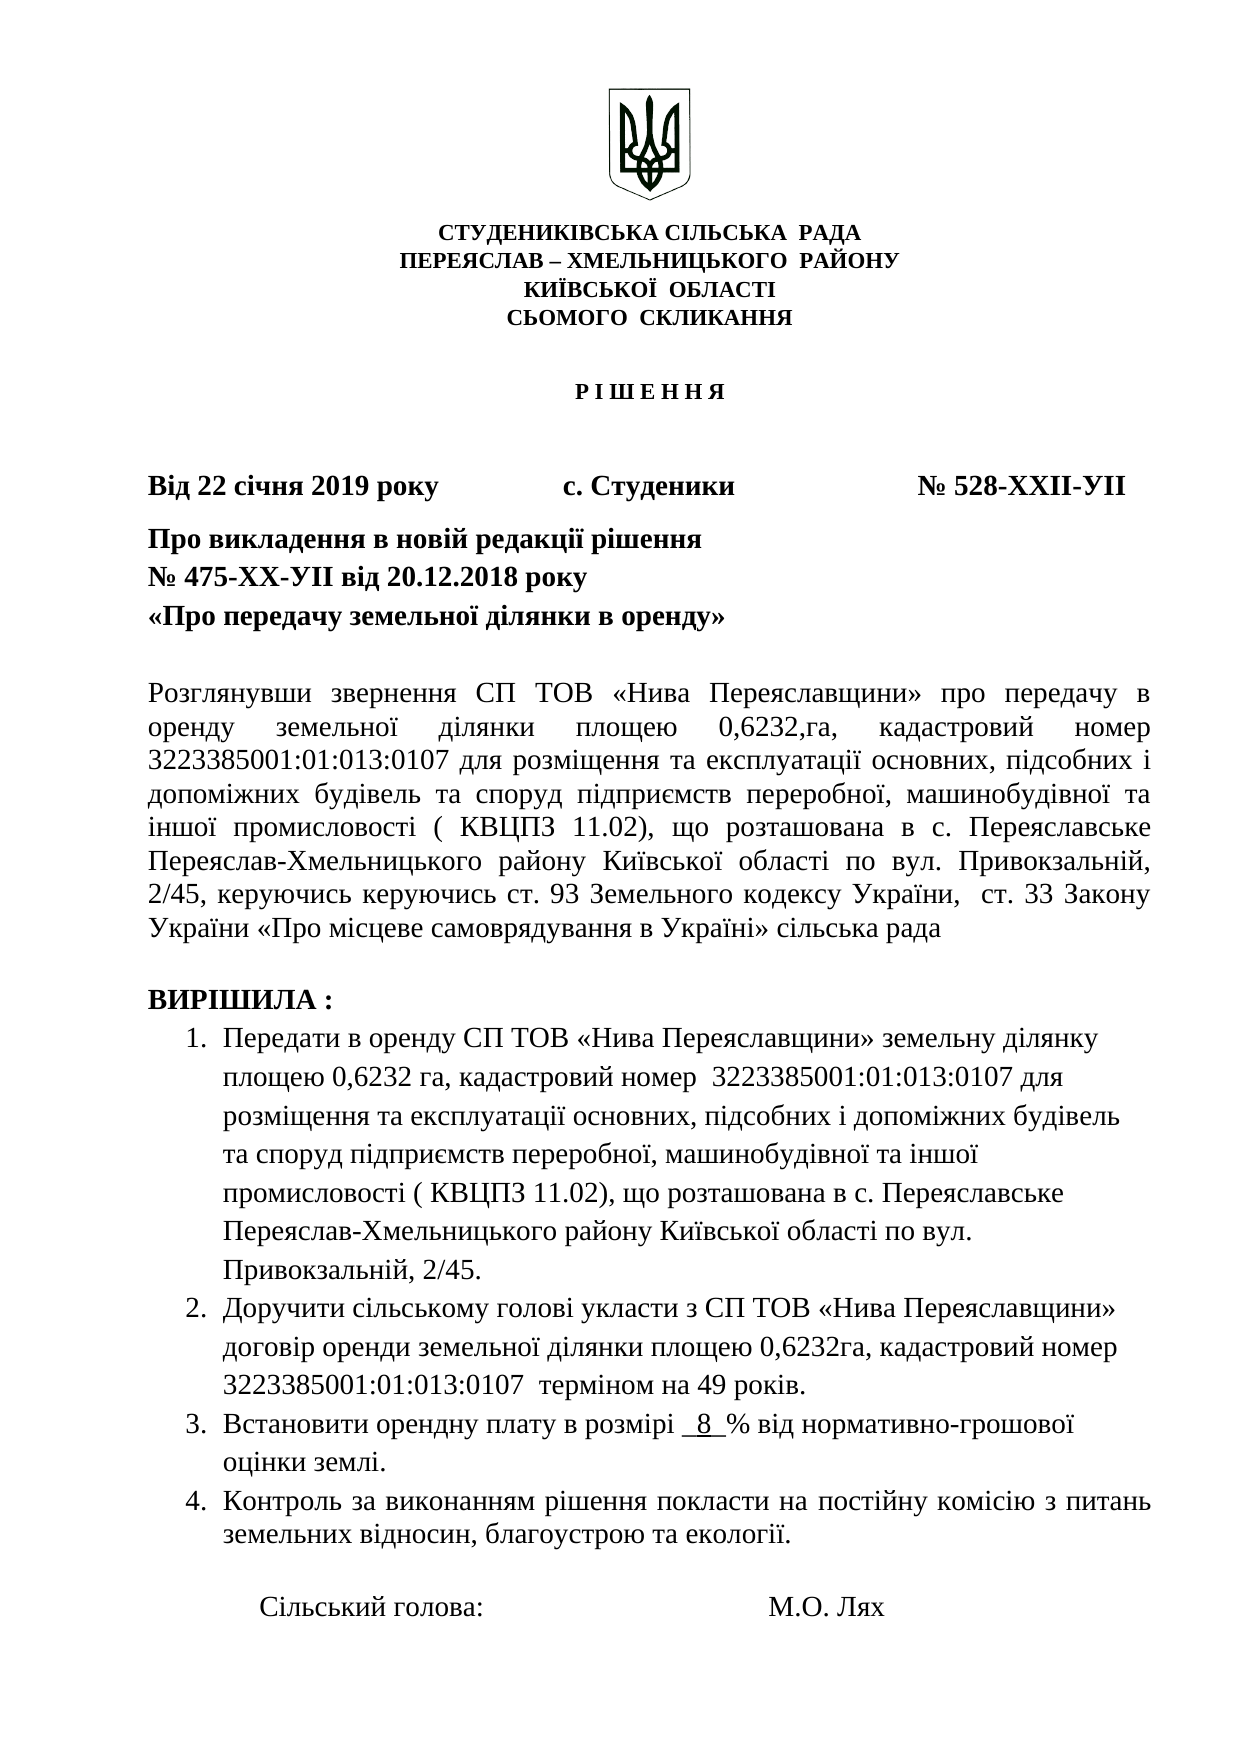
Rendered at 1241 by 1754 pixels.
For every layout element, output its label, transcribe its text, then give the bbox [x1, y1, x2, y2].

text Сільський голова: М.О. Лях [223, 1589, 1152, 1622]
list Контроль за виконанням рішення покласти на постійну комісію з питань земельних відносин, благоустрою та екології. [185, 1483, 1152, 1550]
list «Про передачу земельної ділянки в оренду» [148, 598, 1171, 632]
text Розглянувши звернення СП ТОВ «Нива Переяславщини» про передачу в оренду земельної ділянки площею 0,6232,га, кадастровий номер 3223385001:01:013:0107 для розміщення та експлуатації основних, підсобних і допоміжних будівель та споруд підприємств переробної, машинобудівної та іншої промисловості ( КВЦПЗ 11.02), що розташована в с. Переяславське Переяслав-Хмельницького району Київської області по вул. Привокзальній, 2/45, керуючись керуючись ст. 93 Земельного кодексу України, ст. 33 Закону України «Про місцеве самоврядування в Україні» сільська рада [148, 675, 1152, 943]
list № 475-ХХ-УІІ від 20.12.2018 року [148, 559, 1171, 593]
list Встановити орендну плату в розмірі _8_% від нормативно-грошової оцінки землі. [185, 1406, 1152, 1478]
list Передати в оренду СП ТОВ «Нива Переяславщини» земельну ділянку площею 0,6232 га, кадастровий номер 3223385001:01:013:0107 для розміщення та експлуатації основних, підсобних і допоміжних будівель та споруд підприємств переробної, машинобудівної та іншої промисловості ( КВЦПЗ 11.02), що розташована в с. Переяславське Переяслав-Хмельницького району Київської області по вул. Привокзальній, 2/45. [185, 1021, 1152, 1285]
text ПЕРЕЯСЛАВ – ХМЕЛЬНИЦЬКОГО РАЙОНУ [148, 247, 1152, 274]
picture [608, 88, 691, 201]
text СЬОМОГО СКЛИКАННЯ [148, 304, 1152, 331]
text СТУДЕНИКІВСЬКА СІЛЬСЬКА РАДА [148, 219, 1152, 245]
text КИЇВСЬКОЇ ОБЛАСТІ [148, 276, 1152, 302]
list Про викладення в новій редакції рішення [148, 521, 1171, 554]
text Від 22 січня 2019 року с. Студеники № 528-ХХІІ-УІІ [148, 468, 1152, 502]
list Доручити сільському голові укласти з СП ТОВ «Нива Переяславщини» договір оренди земельної ділянки площею 0,6232га, кадастровий номер 3223385001:01:013:0107 терміном на 49 років. [185, 1290, 1152, 1401]
text ВИРІШИЛА : [148, 982, 1152, 1016]
text Р І Ш Е Н Н Я [148, 378, 1152, 404]
